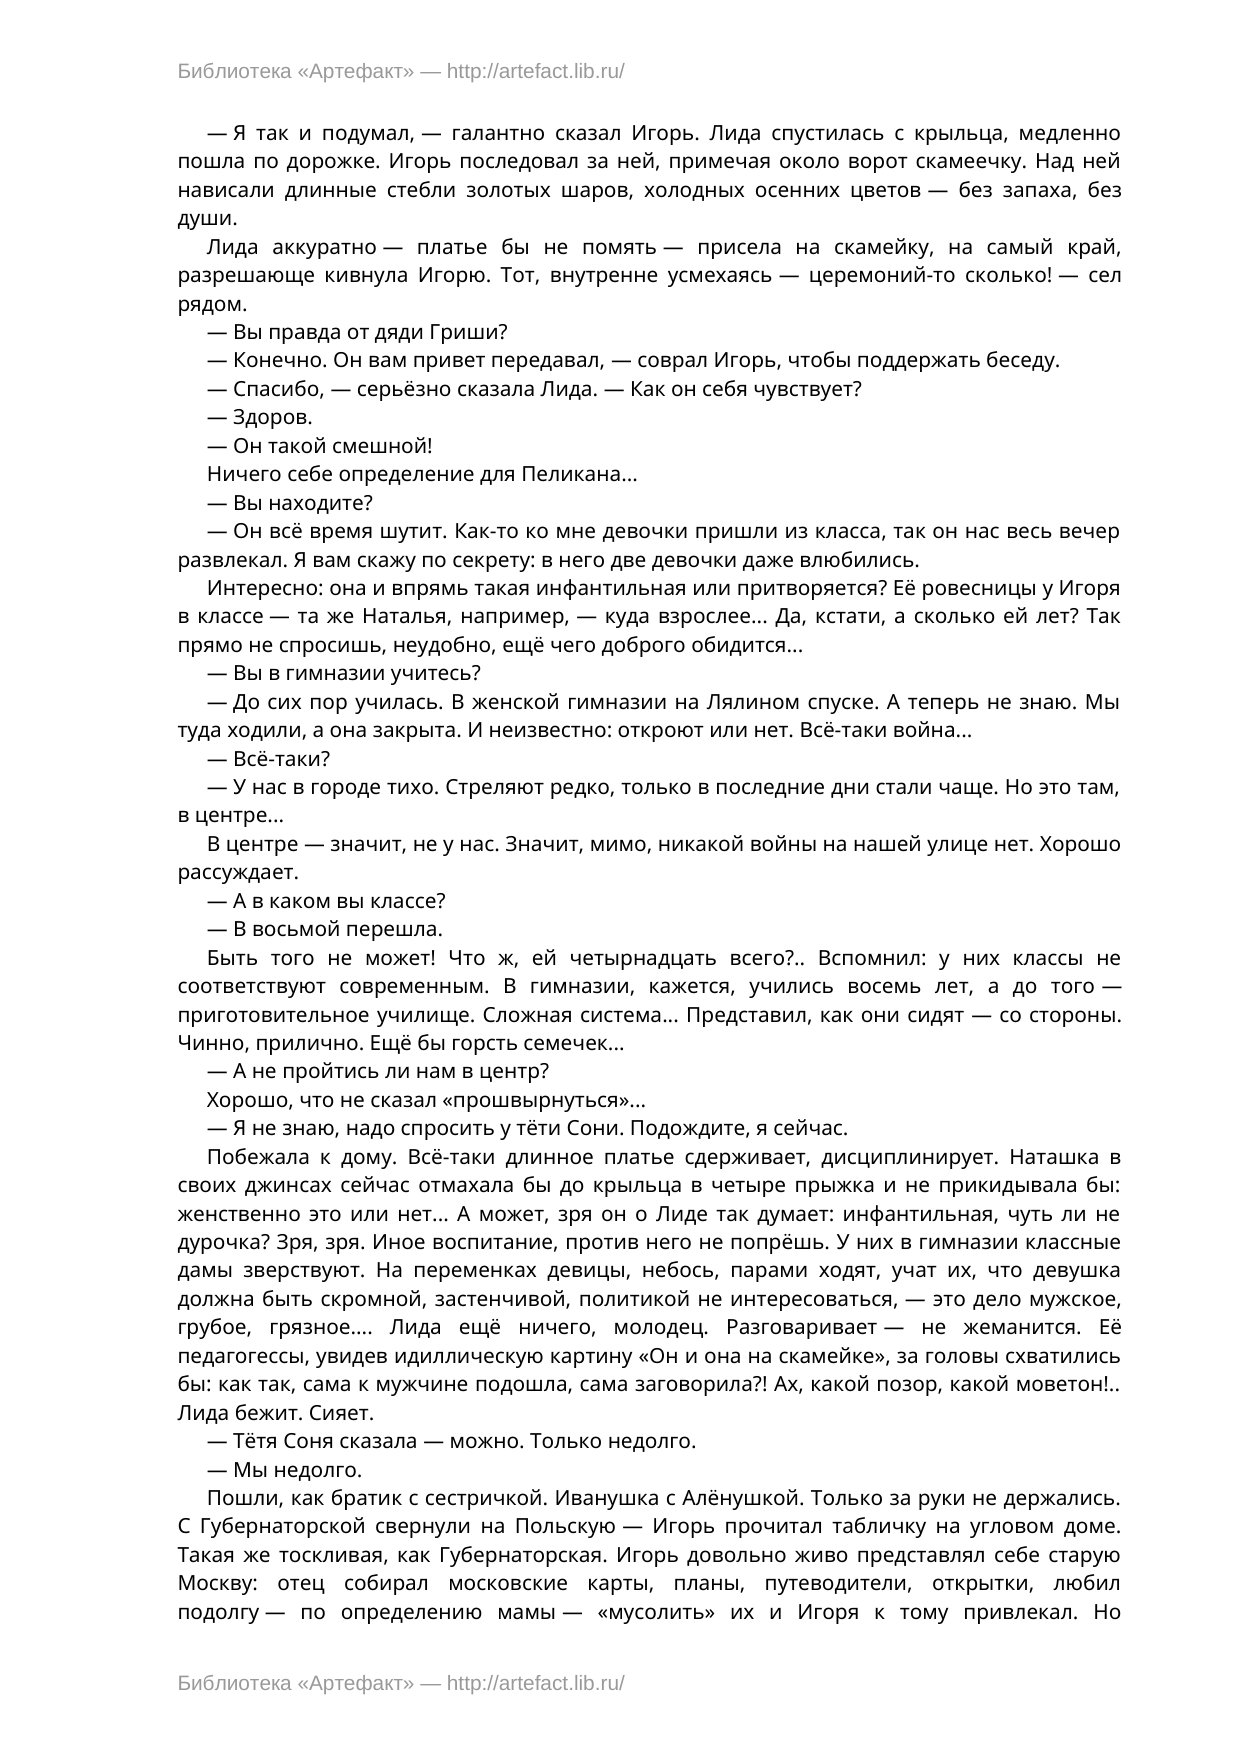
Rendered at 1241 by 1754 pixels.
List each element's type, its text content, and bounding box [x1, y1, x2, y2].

text Лида аккуратно — платье бы не помять — присела на скамейку, на самый край, разрешающе кивнула Игорю. Тот, внутренне усмехаясь — церемоний-то сколько! — сел рядом. [177, 232, 1122, 317]
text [177, 1483, 1122, 1625]
text Быть того не может! Что ж, ей четырнадцать всего?.. Вспомнил: у них классы не соответствуют современным. В гимназии, кажется, учились восемь лет, а до того — приготовительное училище. Сложная система... Представил, как они сидят — со стороны. Чинно, прилично. Ещё бы горсть семечек... [177, 943, 1122, 1057]
text Интересно: она и впрямь такая инфантильная или притворяется? Её ровесницы у Игоря в классе — та же Наталья, например, — куда взрослее... Да, кстати, а сколько ей лет? Так прямо не спросишь, неудобно, ещё чего доброго обидится... [177, 573, 1122, 658]
text — Мы недолго. [177, 1455, 1122, 1483]
text — В восьмой перешла. [177, 914, 1122, 943]
text — Конечно. Он вам привет передавал, — соврал Игорь, чтобы поддержать беседу. [177, 346, 1122, 374]
text — А в каком вы классе? [177, 886, 1122, 914]
text Ничего себе определение для Пеликана... [177, 459, 1122, 488]
text — Тётя Соня сказала — можно. Только недолго. [177, 1426, 1122, 1455]
text — А не пройтись ли нам в центр? [177, 1057, 1122, 1085]
text — Всё-таки? [177, 744, 1122, 772]
text — Он такой смешной! [177, 431, 1122, 459]
text — Спасибо, — серьёзно сказала Лида. — Как он себя чувствует? [177, 374, 1122, 402]
text — Вы правда от дяди Гриши? [177, 317, 1122, 346]
text — Я не знаю, надо спросить у тёти Сони. Подождите, я сейчас. [177, 1113, 1122, 1142]
text Побежала к дому. Всё-таки длинное платье сдерживает, дисциплинирует. Наташка в своих джинсах сейчас отмахала бы до крыльца в четыре прыжка и не прикидывала бы: женственно это или нет... А может, зря он о Лиде так думает: инфантильная, чуть ли не дурочка? Зря, зря. Иное воспитание, против него не попрёшь. У них в гимназии классные дамы зверствуют. На переменках девицы, небось, парами ходят, учат их, что девушка должна быть скромной, застенчивой, политикой не интересоваться, — это дело мужское, грубое, грязное.... Лида ещё ничего, молодец. Разговаривает — не жеманится. Её педагогессы, увидев идиллическую картину «Он и она на скамейке», за головы схватились бы: как так, сама к мужчине подошла, сама заговорила?! Ах, какой позор, какой моветон!.. Лида бежит. Сияет. [177, 1142, 1122, 1426]
text — До сих пор училась. В женской гимназии на Лялином спуске. А теперь не знаю. Мы туда ходили, а она закрыта. И неизвестно: откроют или нет. Всё-таки война... [177, 687, 1122, 744]
text — Здоров. [177, 402, 1122, 431]
text — У нас в городе тихо. Стреляют редко, только в последние дни стали чаще. Но это там, в центре... [177, 772, 1122, 829]
text — Вы находите? [177, 488, 1122, 516]
text — Вы в гимназии учитесь? [177, 658, 1122, 687]
text — Он всё время шутит. Как-то ко мне девочки пришли из класса, так он нас весь вечер развлекал. Я вам скажу по секрету: в него две девочки даже влюбились. [177, 516, 1122, 573]
text — Я так и подумал, — галантно сказал Игорь. Лида спустилась с крыльца, медленно пошла по дорожке. Игорь последовал за ней, примечая около ворот скамеечку. Над ней нависали длинные стебли золотых шаров, холодных осенних цветов — без запаха, без души. [177, 118, 1122, 232]
text В центре — значит, не у нас. Значит, мимо, никакой войны на нашей улице нет. Хорошо рассуждает. [177, 829, 1122, 886]
text Хорошо, что не сказал «прошвырнуться»... [177, 1085, 1122, 1113]
